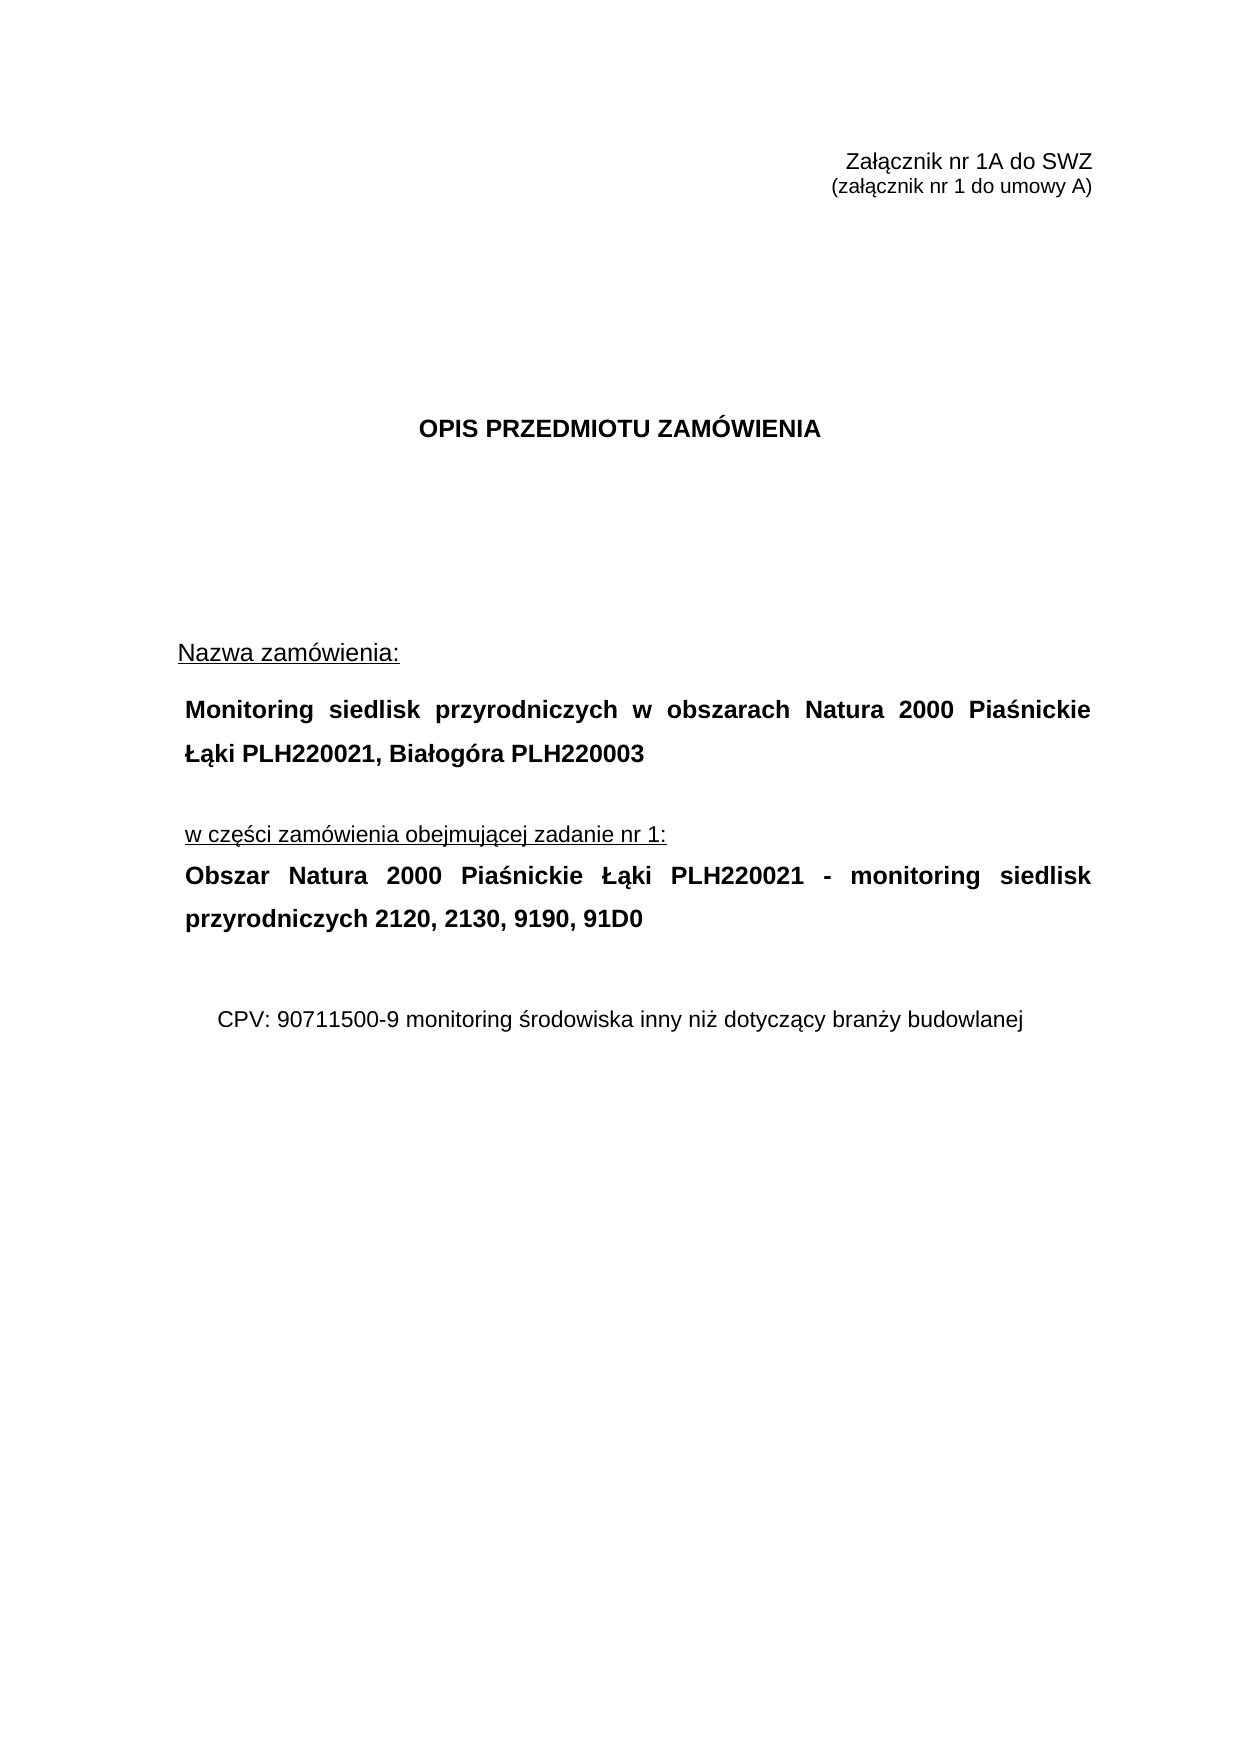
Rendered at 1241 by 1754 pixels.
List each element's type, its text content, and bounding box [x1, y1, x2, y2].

text CPV: 90711500-9 monitoring środowiska inny niż dotyczący branży budowlanej [148, 1006, 1092, 1033]
text Załącznik nr 1A do SWZ [148, 148, 1092, 174]
text Monitoring siedlisk przyrodniczych w obszarach Natura 2000 Piaśnickie Łąki PLH220021, Białogóra PLH220003 [185, 695, 1092, 767]
text w części zamówienia obejmującej zadanie nr 1: [185, 821, 1092, 847]
text Nazwa zamówienia: [177, 638, 1092, 667]
text Obszar Natura 2000 Piaśnickie Łąki PLH220021 - monitoring siedlisk przyrodniczych 2120, 2130, 9190, 91D0 [185, 861, 1092, 932]
text (załącznik nr 1 do umowy A) [148, 174, 1092, 198]
text OPIS PRZEDMIOTU ZAMÓWIENIA [148, 414, 1092, 443]
